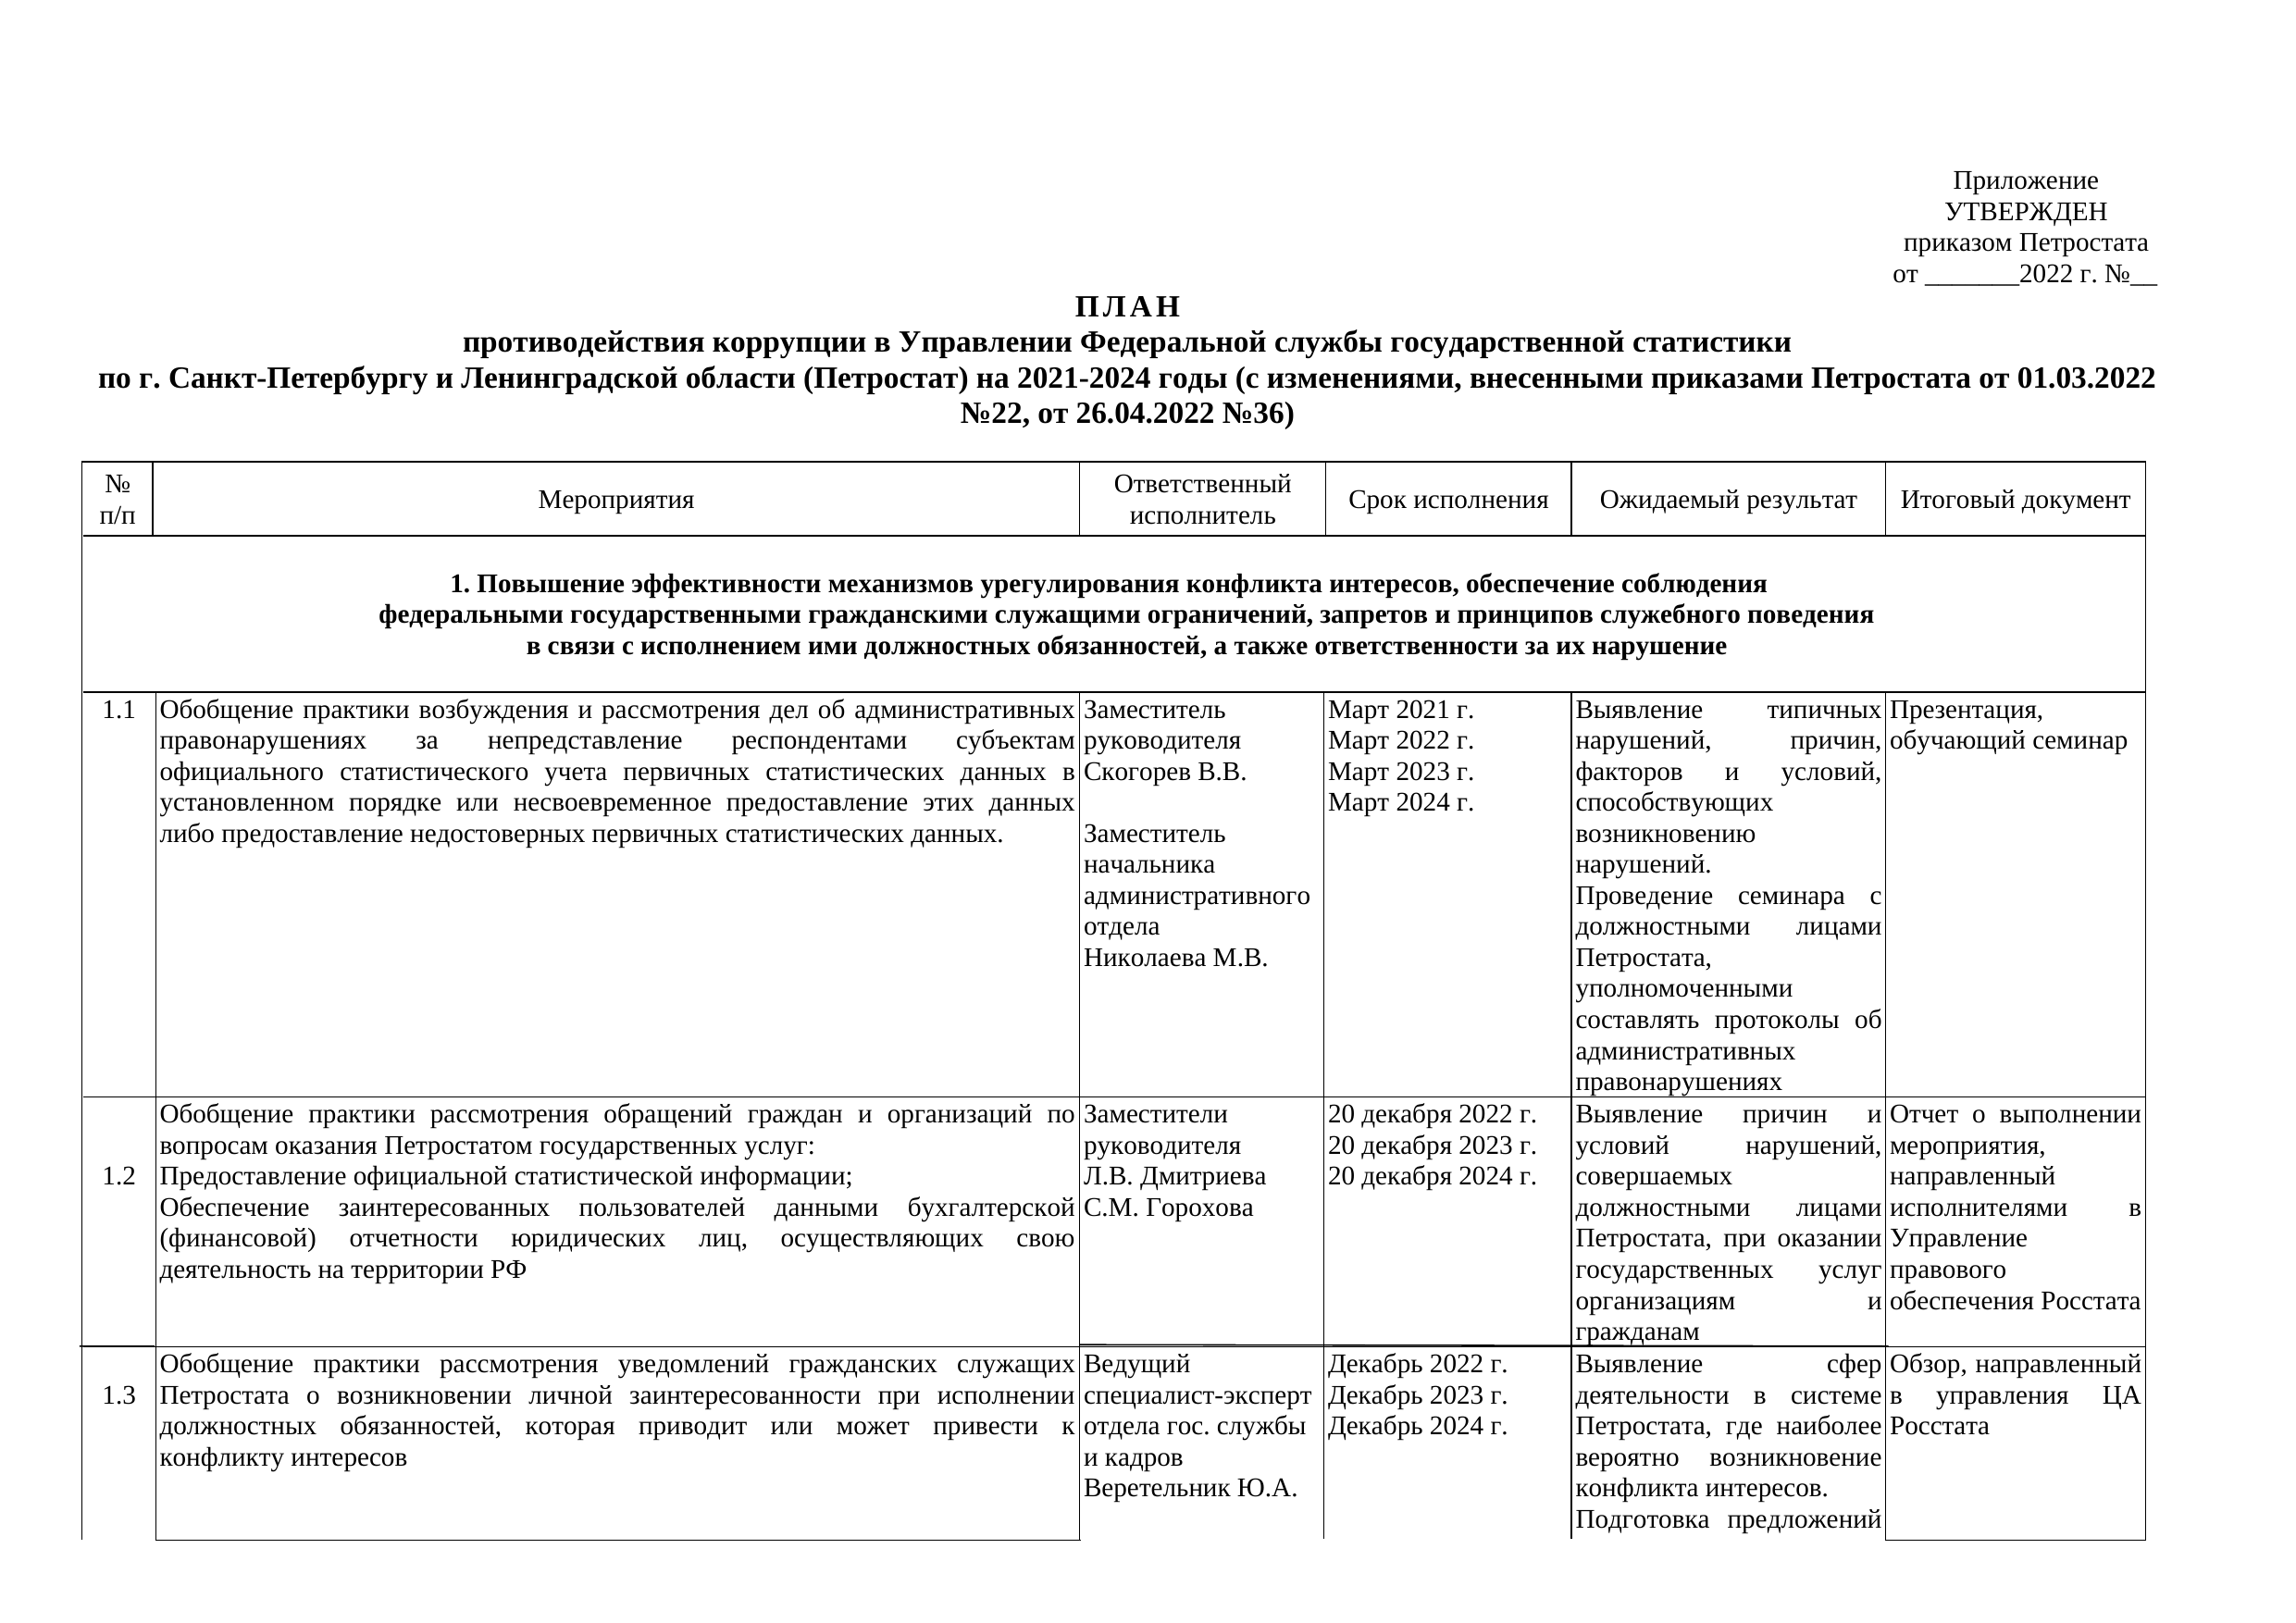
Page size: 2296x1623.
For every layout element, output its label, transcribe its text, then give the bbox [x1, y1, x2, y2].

table_cell 20 декабря 2022 г. 20 декабря 2023 г. 20 декабря 2024 г. [1324, 1097, 1570, 1344]
table_cell Выявление причин и условий нарушений, совершаемых должностными лицами Петростата, при оказании государственных услуг организациям и гражданам [1572, 1097, 1885, 1345]
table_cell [1080, 1347, 1324, 1540]
table_cell 1.2 [82, 1097, 155, 1345]
text УТВЕРЖДЕН [1893, 195, 2159, 226]
table_cell Заместители руководителя Л.В. Дмитриева С.М. Горохова [1080, 1097, 1323, 1344]
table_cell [156, 1347, 1079, 1540]
text противодействия коррупции в Управлении Федеральной службы государственной статистики [95, 324, 2159, 359]
table_cell 1. Повышение эффективности механизмов урегулирования конфликта интересов, обеспечение соблюдения федеральными государственными гражданскими служащими ограничений, запретов и принципов служебного поведения в связи с исполнением ими должностных обязанностей, а также ответственности за их нарушение [82, 536, 2145, 691]
table_cell Презентация, обучающий семинар [1886, 693, 2145, 1096]
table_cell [1324, 1347, 1571, 1540]
table_header Ответственный исполнитель [1080, 463, 1325, 535]
table_header Итоговый документ [1886, 463, 2145, 535]
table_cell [1571, 1347, 1885, 1540]
table_cell 1.1 [82, 692, 155, 1096]
table_header Срок исполнения [1326, 463, 1570, 535]
table_cell Март 2021 г. Март 2022 г. Март 2023 г. Март 2024 г. [1324, 693, 1570, 1096]
table_cell Выявление типичных нарушений, причин, факторов и условий, способствующих возникновению нарушений. Проведение семинара с должностными лицами Петростата, уполномоченными составлять протоколы об административных правонарушениях [1572, 693, 1885, 1096]
table_cell Обобщение практики рассмотрения обращений граждан и организаций по вопросам оказания Петростатом государственных услуг: Предоставление официальной статистической информации; Обеспечение заинтересованных пользователей данными бухгалтерской (финансовой) отчетности юридических лиц, осуществляющих свою деятельность на территории РФ [156, 1097, 1079, 1346]
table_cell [1886, 1347, 2145, 1540]
table_cell Отчет о выполнении мероприятия, направленный исполнителями в Управление правового обеспечения Росстата [1886, 1097, 2145, 1346]
text приказом Петростата [1893, 226, 2159, 257]
table_header Мероприятия [154, 463, 1079, 535]
table_cell 1.3 [82, 1347, 155, 1540]
table_header № п/п [82, 463, 152, 535]
text ПЛАН [95, 288, 2159, 324]
text от _______2022 г. №__ [1893, 257, 2159, 288]
table_cell Заместитель руководителя Скогорев В.В. Заместитель начальника административного отдела Николаева М.В. [1080, 693, 1323, 1096]
table_header Ожидаемый результат [1572, 463, 1885, 535]
text Приложение [1893, 164, 2159, 195]
text по г. Санкт-Петербургу и Ленинградской области (Петростат) на 2021-2024 годы (с изменениями, внесенными приказами Петростата от 01.03.2022 №22, от 26.04.2022 №36) [95, 359, 2159, 430]
table_cell Обобщение практики возбуждения и рассмотрения дел об административных правонарушениях за непредставление респондентами субъектам официального статистического учета первичных статистических данных в установленном порядке или несвоевременное предоставление этих данных либо предоставление недостоверных первичных статистических данных. [156, 693, 1079, 1096]
